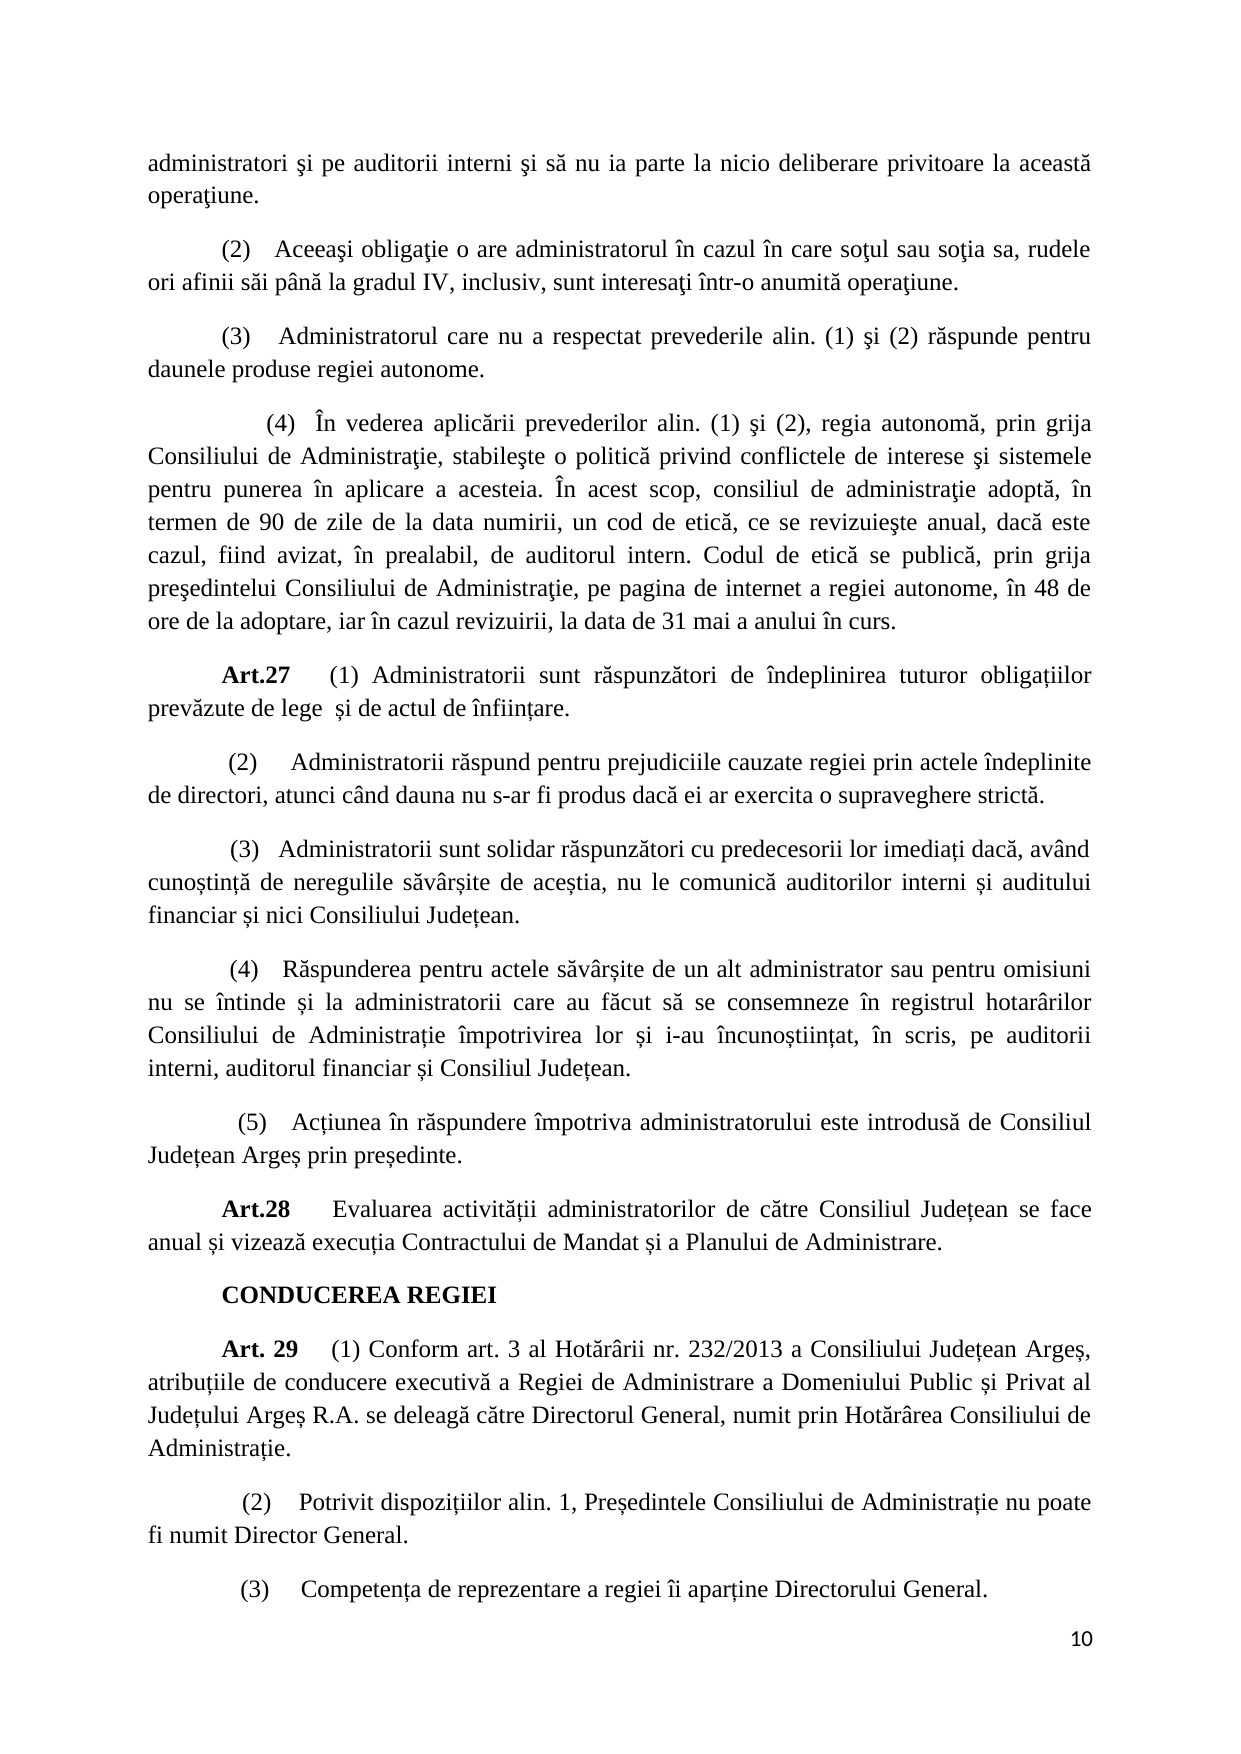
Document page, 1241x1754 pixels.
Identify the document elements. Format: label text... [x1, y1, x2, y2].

text (3) Administratorii sunt solidar răspunzători cu predecesorii lor imediați dacă, având cunoștință de neregulile săvârșite de aceștia, nu le comunică auditorilor interni și auditului financiar și nici Consiliului Județean. [148, 834, 1093, 929]
text CONDUCEREA REGIEI [148, 1281, 1093, 1309]
text Art.27 (1) Administratorii sunt răspunzători de îndeplinirea tuturor obligațiilor prevăzute de lege și de actul de înființare. [148, 660, 1093, 722]
text (3) Competența de reprezentare a regiei îi aparține Directorului General. [148, 1574, 1093, 1603]
text Art.28 Evaluarea activității administratorilor de către Consiliul Județean se face anual și vizează execuția Contractului de Mandat și a Planului de Administrare. [148, 1194, 1093, 1255]
text Art. 29 (1) Conform art. 3 al Hotărârii nr. 232/2013 a Consiliului Județean Argeș, atribuțiile de conducere executivă a Regiei de Administrare a Domeniului Public și Privat al Județului Argeș R.A. se deleagă către Directorul General, numit prin Hotărârea Consiliului de Administrație. [148, 1334, 1093, 1462]
text (2) Aceeaşi obligaţie o are administratorul în cazul în care soţul sau soţia sa, rudele ori afinii săi până la gradul IV, inclusiv, sunt interesaţi într-o anumită operaţiune. [148, 234, 1093, 296]
text (4) Răspunderea pentru actele săvârșite de un alt administrator sau pentru omisiuni nu se întinde și la administratorii care au făcut să se consemneze în registrul hotarârilor Consiliului de Administrație împotrivirea lor și i-au încunoștiințat, în scris, pe auditorii interni, auditorul financiar și Consiliul Județean. [148, 954, 1093, 1082]
text (3) Administratorul care nu a respectat prevederile alin. (1) şi (2) răspunde pentru daunele produse regiei autonome. [148, 321, 1093, 383]
text (4) În vederea aplicării prevederilor alin. (1) şi (2), regia autonomă, prin grija Consiliului de Administraţie, stabileşte o politică privind conflictele de interese şi sistemele pentru punerea în aplicare a acesteia. În acest scop, consiliul de administraţie adoptă, în termen de 90 de zile de la data numirii, un cod de etică, ce se revizuieşte anual, dacă este cazul, fiind avizat, în prealabil, de auditorul intern. Codul de etică se publică, prin grija preşedintelui Consiliului de Administraţie, pe pagina de internet a regiei autonome, în 48 de ore de la adoptare, iar în cazul revizuirii, la data de 31 mai a anului în curs. [148, 408, 1093, 635]
text (5) Acțiunea în răspundere împotriva administratorului este introdusă de Consiliul Județean Argeș prin președinte. [148, 1107, 1093, 1168]
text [148, 148, 1093, 209]
text (2) Administratorii răspund pentru prejudiciile cauzate regiei prin actele îndeplinite de directori, atunci când dauna nu s-ar fi produs dacă ei ar exercita o supraveghere strictă. [148, 747, 1093, 809]
text (2) Potrivit dispozițiilor alin. 1, Președintele Consiliului de Administrație nu poate fi numit Director General. [148, 1487, 1093, 1549]
